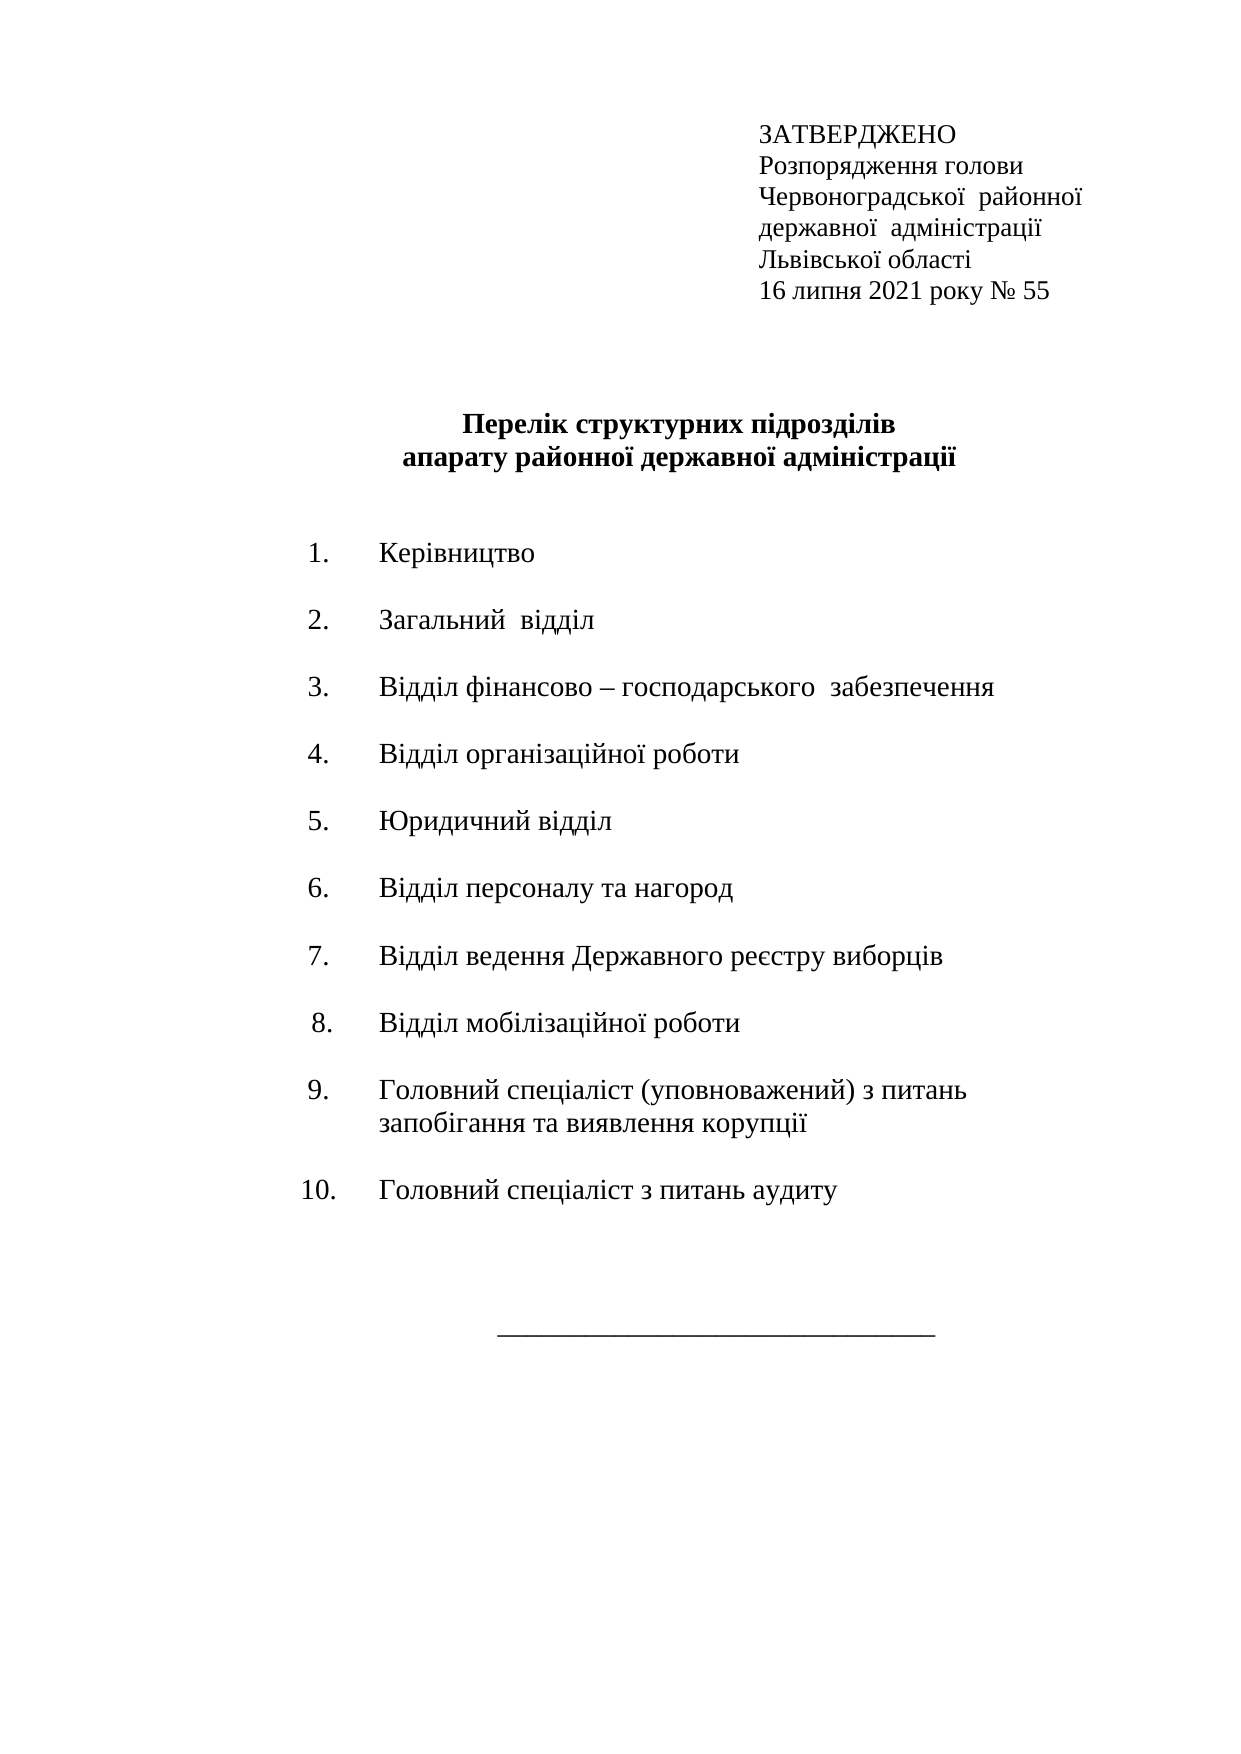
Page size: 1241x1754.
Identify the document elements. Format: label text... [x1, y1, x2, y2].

table_cell Відділ фінансово – господарського забезпечення [367, 669, 1072, 736]
table_cell Відділ персоналу та нагород [367, 871, 1072, 938]
text 16 липня 2021 року № 55 [758, 274, 1166, 305]
table_cell Юридичний відділ [367, 804, 1072, 871]
text ______________________________ [177, 1307, 1181, 1340]
table_cell 4. [270, 736, 367, 803]
table_cell 2. [270, 602, 367, 669]
text Перелік структурних підрозділів [177, 406, 1181, 439]
table_cell Відділ мобілізаційної роботи [367, 1005, 1072, 1072]
table_cell 7. [270, 938, 367, 1005]
table_cell 5. [270, 804, 367, 871]
table_cell 8. [270, 1005, 367, 1072]
table_cell 10. [270, 1173, 367, 1239]
table_cell 3. [270, 669, 367, 736]
table_cell Головний спеціаліст з питань аудиту [367, 1173, 1072, 1239]
table_cell Відділ організаційної роботи [367, 736, 1072, 803]
table_cell 9. [270, 1072, 367, 1172]
table_cell Відділ ведення Державного реєстру виборців [367, 938, 1072, 1005]
text апарату районної державної адміністрації [177, 439, 1181, 473]
table_cell Загальний відділ [367, 602, 1072, 669]
table_cell Головний спеціаліст (уповноважений) з питань запобігання та виявлення корупції [367, 1072, 1072, 1172]
table_header Керівництво [367, 535, 1072, 602]
text Розпорядження голови Червоноградської районної державної адміністрації Львівської області [758, 149, 1166, 274]
table_cell 6. [270, 871, 367, 938]
text ЗАТВЕРДЖЕНО [758, 118, 1166, 149]
table_header 1. [270, 535, 367, 602]
